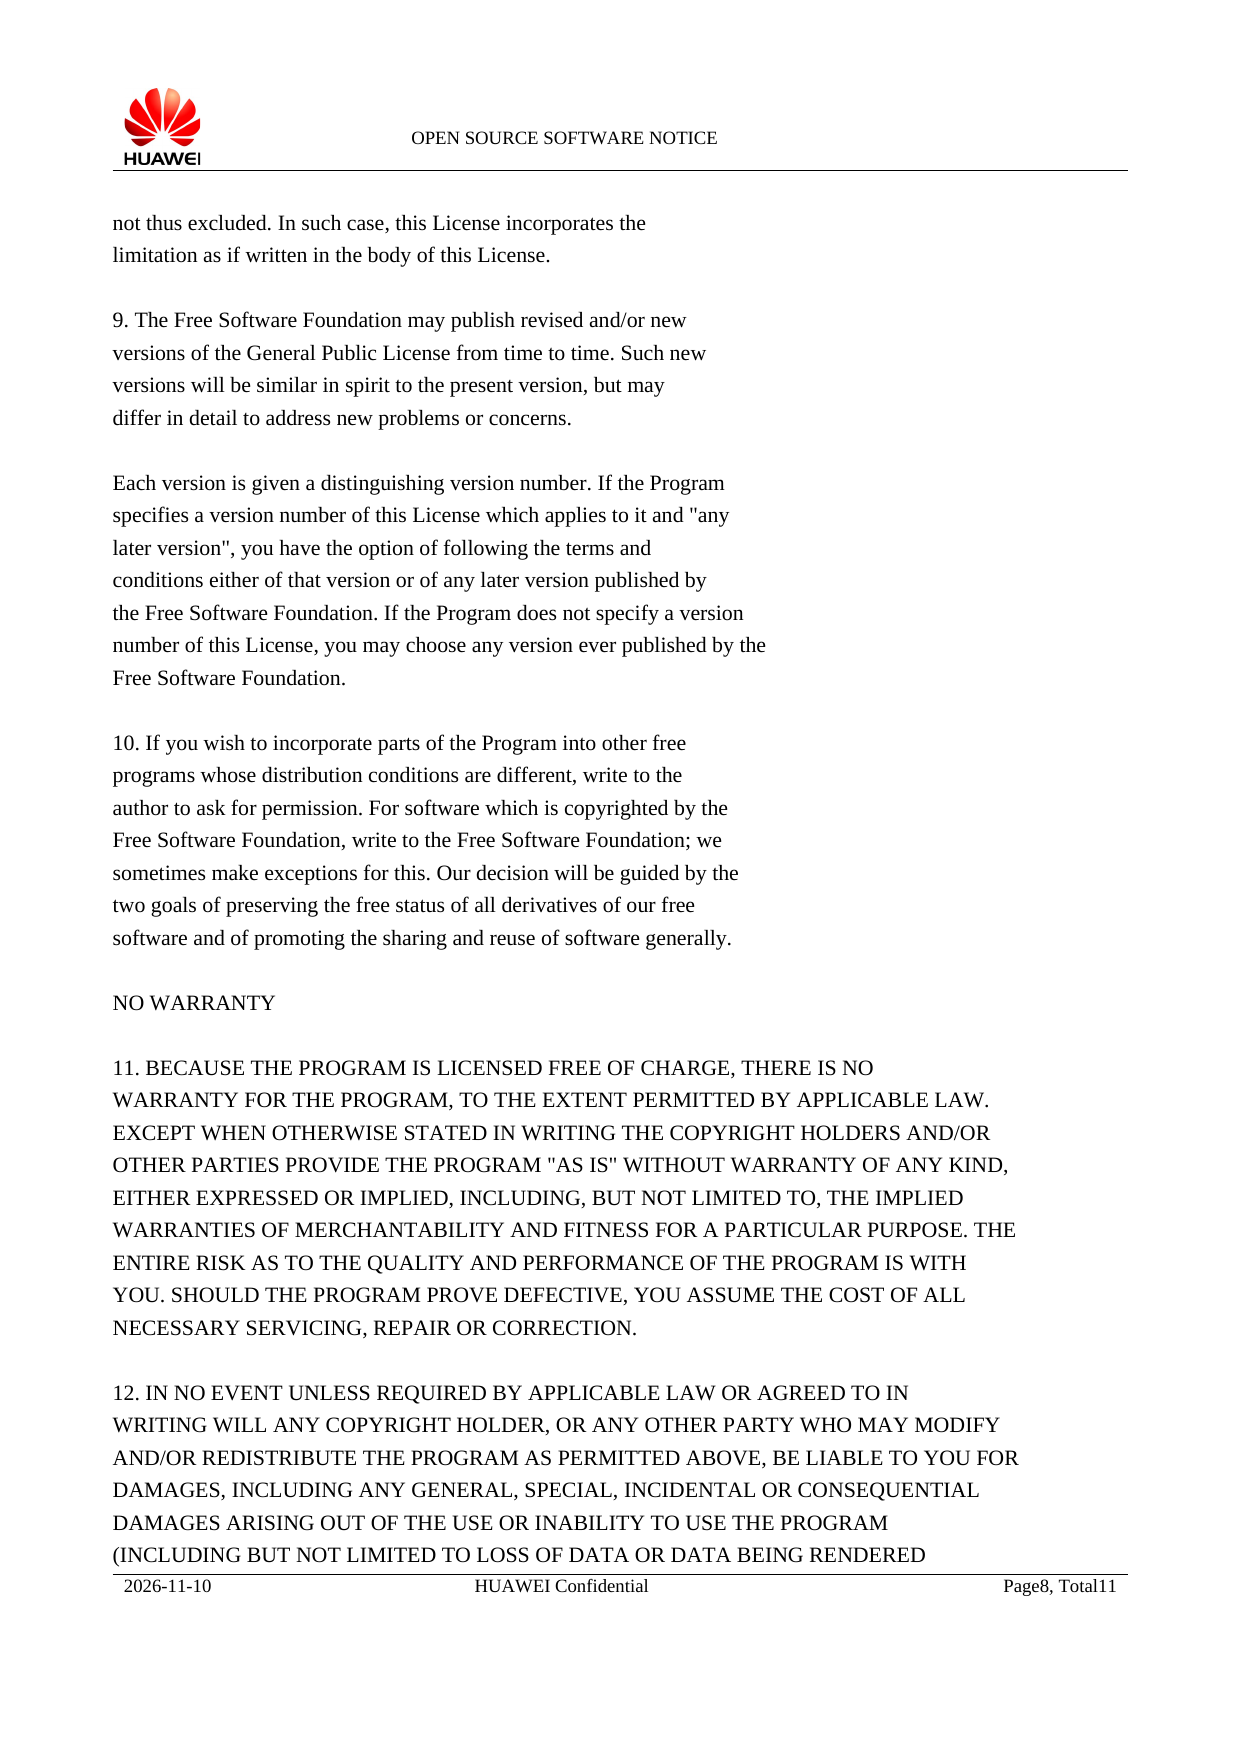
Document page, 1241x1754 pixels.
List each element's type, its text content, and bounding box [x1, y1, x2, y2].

picture [124, 88, 201, 165]
